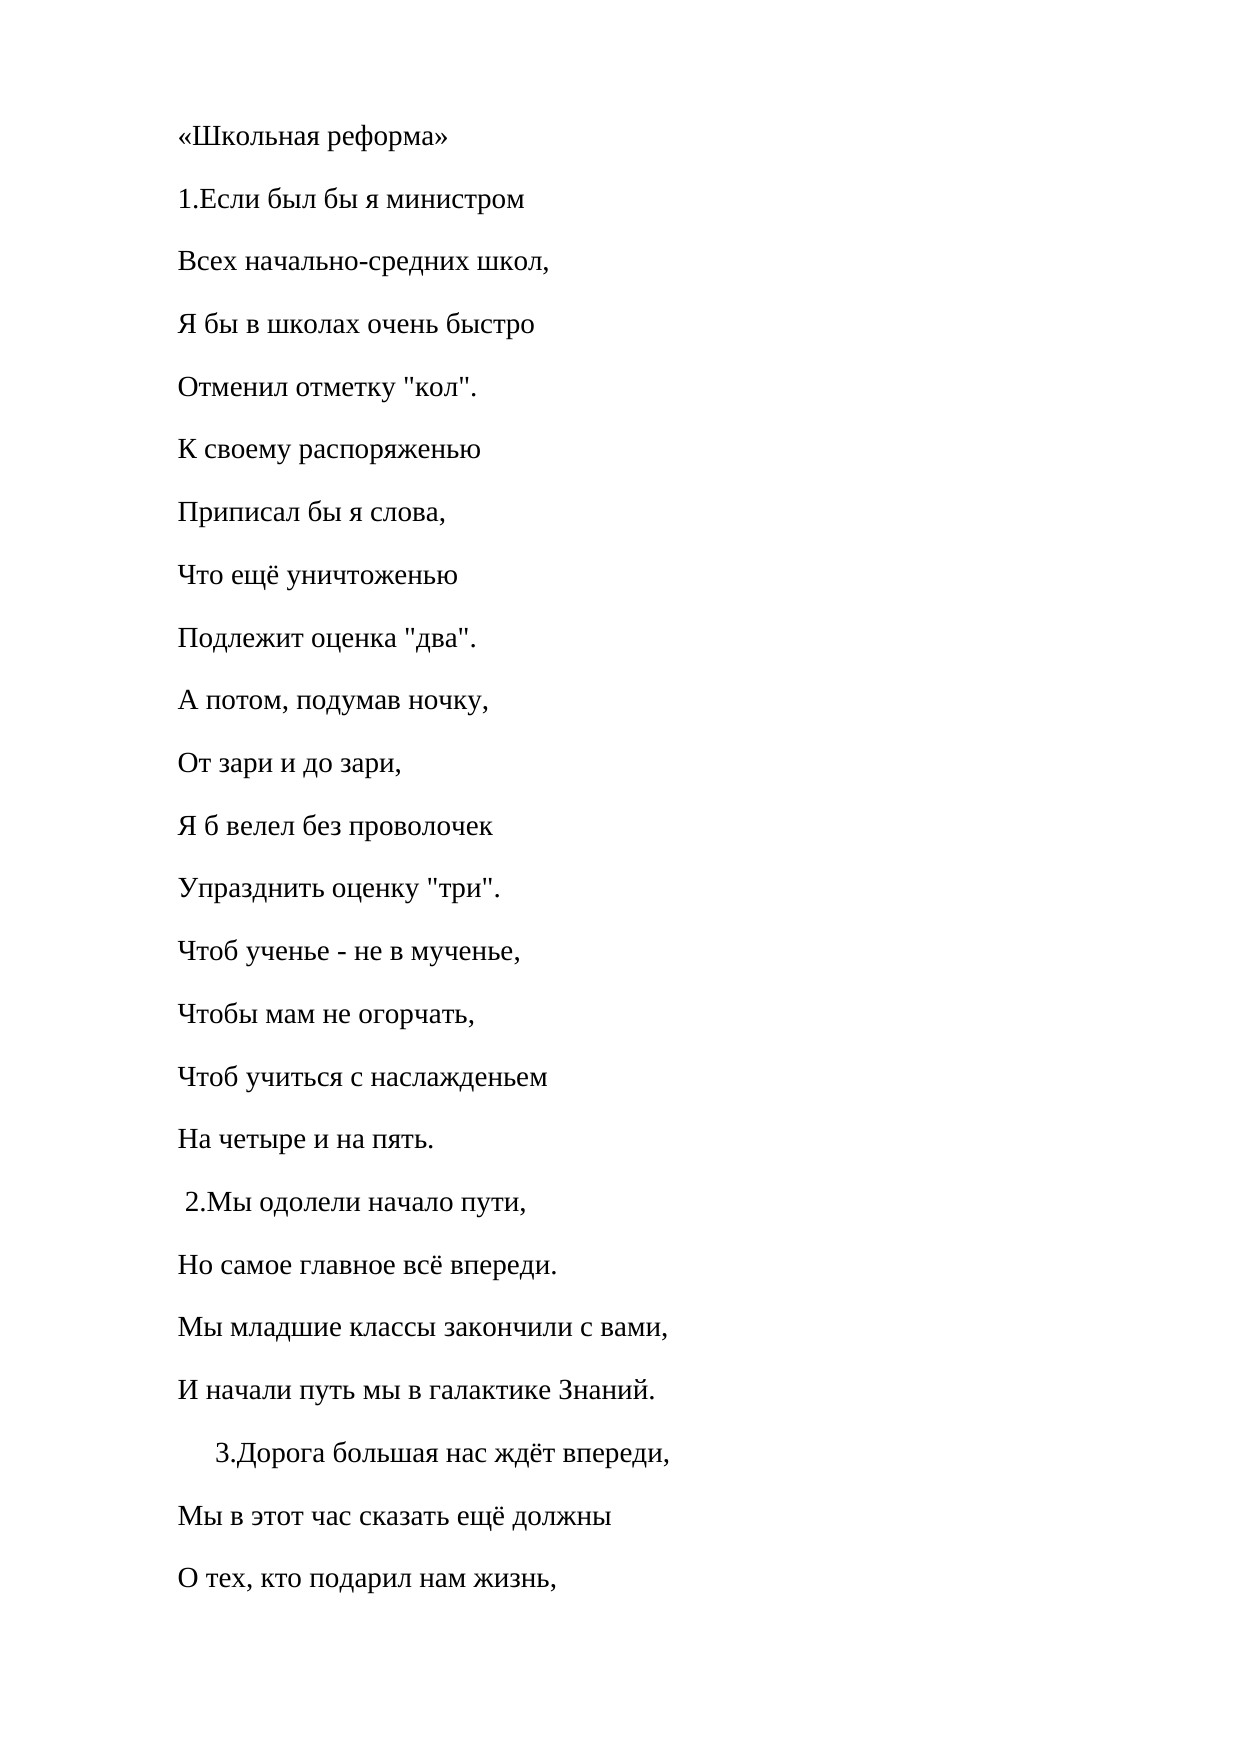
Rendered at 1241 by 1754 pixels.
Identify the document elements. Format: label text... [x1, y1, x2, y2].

text И начали путь мы в галактике Знаний. [177, 1372, 1152, 1406]
text «Школьная реформа» [177, 118, 1152, 152]
text На четыре и на пять. [177, 1121, 1152, 1155]
text Я б велел без проволочек [177, 808, 1152, 841]
text 1.Если был бы я министром [177, 181, 1152, 214]
text Я бы в школах очень быстро [177, 306, 1152, 340]
text Мы младшие классы закончили с вами, [177, 1309, 1152, 1343]
text Подлежит оценка "два". [177, 620, 1152, 653]
text 3.Дорога большая нас ждёт впереди, [215, 1435, 1152, 1468]
text Отменил отметку "кол". [177, 369, 1152, 402]
text К своему распоряженью [177, 432, 1152, 465]
text Чтоб учиться с наслажденьем [177, 1059, 1152, 1092]
text От зари и до зари, [177, 745, 1152, 779]
text Но самое главное всё впереди. [177, 1247, 1152, 1280]
text 2.Мы одолели начало пути, [177, 1184, 1152, 1218]
text Мы в этот час сказать ещё должны [177, 1498, 1152, 1531]
text А потом, подумав ночку, [177, 682, 1152, 716]
text Всех начально-средних школ, [177, 243, 1152, 277]
text О тех, кто подарил нам жизнь, [177, 1560, 1152, 1594]
text Что ещё уничтоженью [177, 557, 1152, 591]
text Чтобы мам не огорчать, [177, 996, 1152, 1029]
text Приписал бы я слова, [177, 494, 1152, 528]
text Чтоб ученье - не в мученье, [177, 933, 1152, 967]
text Упразднить оценку "три". [177, 871, 1152, 904]
